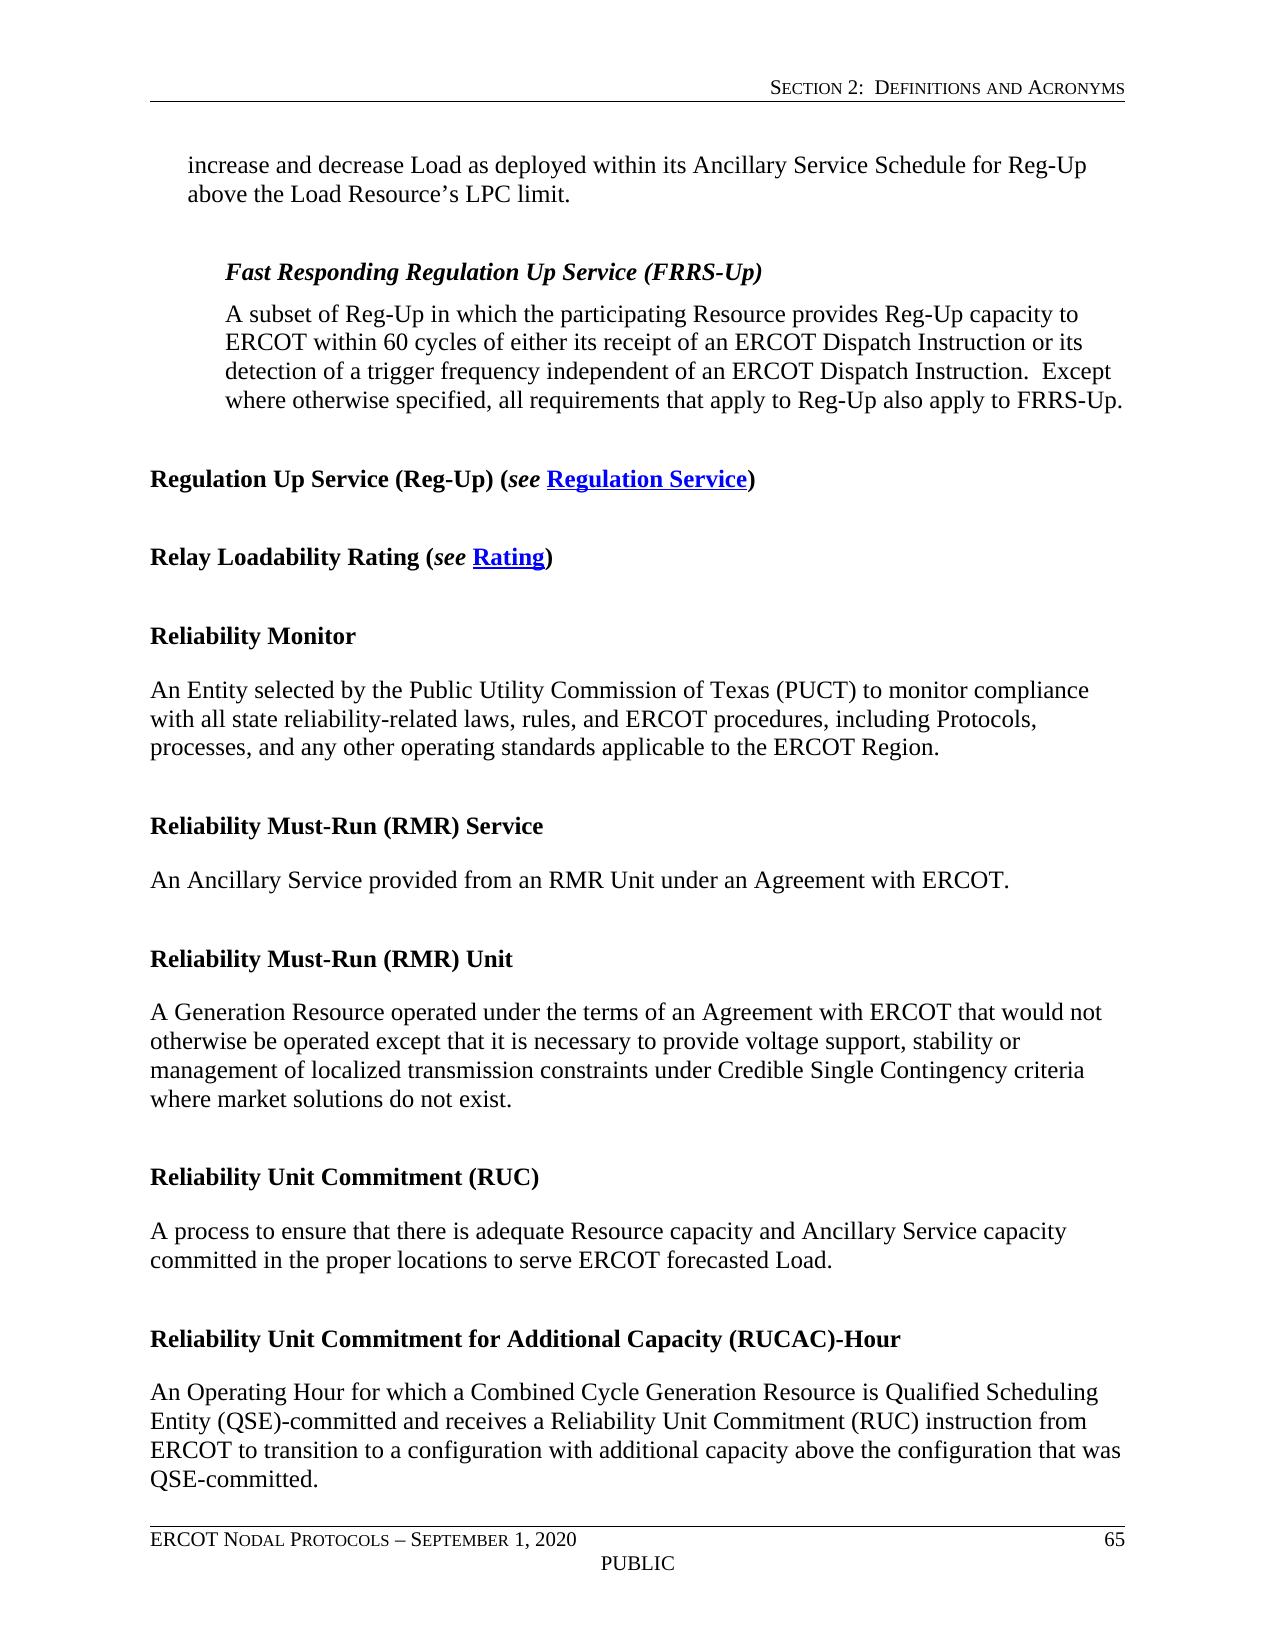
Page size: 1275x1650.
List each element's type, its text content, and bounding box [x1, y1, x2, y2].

text A subset of Reg-Up in which the participating Resource provides Reg-Up capacity to ERCOT within 60 cycles of either its receipt of an ERCOT Dispatch Instruction or its detection of a trigger frequency independent of an ERCOT Dispatch Instruction. Except where otherwise specified, all requirements that apply to Reg-Up also apply to FRRS-Up. [225, 299, 1125, 414]
text Reliability Must-Run (RMR) Service [150, 811, 1125, 840]
text Reliability Unit Commitment for Additional Capacity (RUCAC)-Hour [150, 1324, 1125, 1352]
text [187, 150, 1125, 207]
text Reliability Monitor [150, 621, 1125, 650]
text A Generation Resource operated under the terms of an Agreement with ERCOT that would not otherwise be operated except that it is necessary to provide voltage support, stability or management of localized transmission constraints under Credible Single Contingency criteria where market solutions do not exist. [150, 997, 1125, 1112]
text A process to ensure that there is adequate Resource capacity and Ancillary Service capacity committed in the proper locations to serve ERCOT forecasted Load. [150, 1216, 1125, 1274]
text Regulation Up Service (Reg-Up) (see Regulation Service) [150, 464, 1125, 492]
text Fast Responding Regulation Up Service (FRRS-Up) [225, 257, 1125, 286]
text Reliability Unit Commitment (RUC) [150, 1162, 1125, 1191]
text An Ancillary Service provided from an RMR Unit under an Agreement with ERCOT. [150, 865, 1125, 894]
text Relay Loadability Rating (see Rating) [150, 542, 1125, 571]
text Reliability Must-Run (RMR) Unit [150, 944, 1125, 972]
text An Entity selected by the Public Utility Commission of Texas (PUCT) to monitor compliance with all state reliability-related laws, rules, and ERCOT procedures, including Protocols, processes, and any other operating standards applicable to the ERCOT Region. [150, 675, 1125, 761]
text An Operating Hour for which a Combined Cycle Generation Resource is Qualified Scheduling Entity (QSE)-committed and receives a Reliability Unit Commitment (RUC) instruction from ERCOT to transition to a configuration with additional capacity above the configuration that was QSE-committed. [150, 1377, 1125, 1492]
